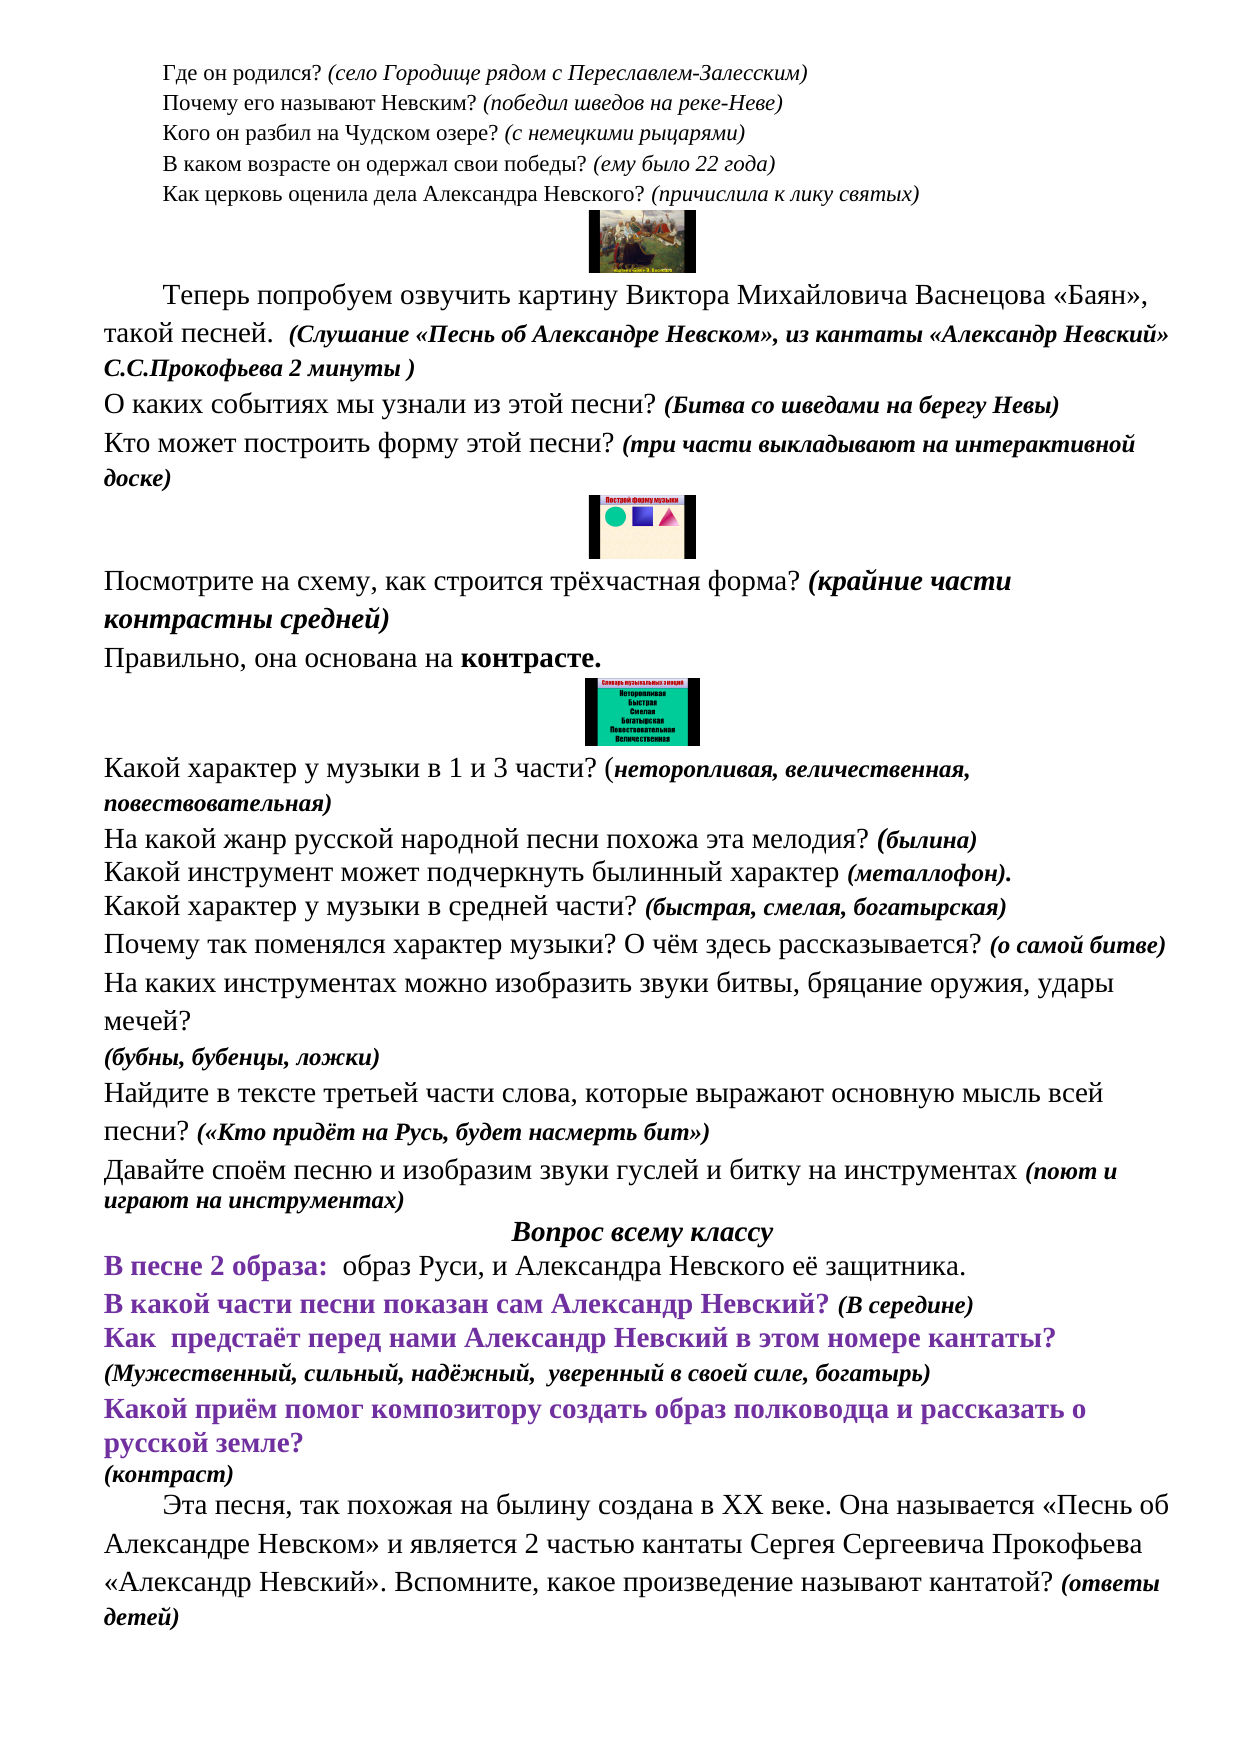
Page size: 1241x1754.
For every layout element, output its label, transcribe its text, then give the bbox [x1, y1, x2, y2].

text (контраст) [103, 1459, 1181, 1487]
text Почему его называют Невским? (победил шведов на реке-Неве) [103, 89, 1181, 116]
text Какой характер у музыки в средней части? (быстрая, смелая, богатырская) [103, 888, 1181, 921]
text Где он родился? (село Городище рядом с Переславлем-Залесским) [103, 59, 1181, 85]
text Какой инструмент может подчеркнуть былинный характер (металлофон). [103, 854, 1181, 888]
text На каких инструментах можно изобразить звуки битвы, бряцание оружия, удары мечей? [103, 965, 1181, 1037]
text Давайте споём песню и изобразим звуки гуслей и битку на инструментах (поют и играют на инструментах) [103, 1152, 1181, 1214]
text Кого он разбил на Чудском озере? (с немецкими рыцарями) [103, 119, 1181, 146]
text (Мужественный, сильный, надёжный, уверенный в своей силе, богатырь) [103, 1358, 1181, 1387]
text (бубны, бубенцы, ложки) [103, 1042, 1181, 1071]
picture [588, 495, 696, 559]
text Посмотрите на схему, как строится трёхчастная форма? (крайние части контрастны средней) [103, 563, 1181, 635]
text На какой жанр русской народной песни похожа эта мелодия? (былина) [103, 821, 1181, 854]
text Теперь попробуем озвучить картину Виктора Михайловича Васнецова «Баян», такой песней. (Слушание «Песнь об Александре Невском», из кантаты «Александр Невский» С.С.Прокофьева 2 минуты ) [103, 277, 1181, 382]
text В песне 2 образа: образ Руси, и Александра Невского её защитника. [103, 1248, 1181, 1281]
text Какой характер у музыки в 1 и 3 части? (неторопливая, величественная, повествовательная) [103, 750, 1181, 816]
text В каком возрасте он одержал свои победы? (ему было 22 года) [103, 150, 1181, 176]
text Вопрос всему классу [103, 1214, 1181, 1248]
text Почему так поменялся характер музыки? О чём здесь рассказывается? (о самой битве) [103, 926, 1181, 960]
text Найдите в тексте третьей части слова, которые выражают основную мысль всей песни? («Кто придёт на Русь, будет насмерть бит») [103, 1075, 1181, 1147]
text Правильно, она основана на контрасте. [103, 640, 1181, 673]
picture [588, 210, 696, 273]
picture [585, 678, 700, 746]
text Эта песня, так похожая на былину создана в XX веке. Она называется «Песнь об Александре Невском» и является 2 частью кантаты Сергея Сергеевича Прокофьева «Александр Невский». Вспомните, какое произведение называют кантатой? (ответы детей) [103, 1487, 1181, 1631]
text Как церковь оценила дела Александра Невского? (причислила к лику святых) [103, 180, 1181, 206]
text Как предстаёт перед нами Александр Невский в этом номере кантаты? [103, 1320, 1181, 1353]
text Какой приём помог композитору создать образ полководца и рассказать о русской земле? [103, 1392, 1181, 1459]
text В какой части песни показан сам Александр Невский? (В середине) [103, 1286, 1181, 1320]
text О каких событиях мы узнали из этой песни? (Битва со шведами на берегу Невы) [103, 386, 1181, 420]
text Кто может построить форму этой песни? (три части выкладывают на интерактивной доске) [103, 425, 1181, 492]
